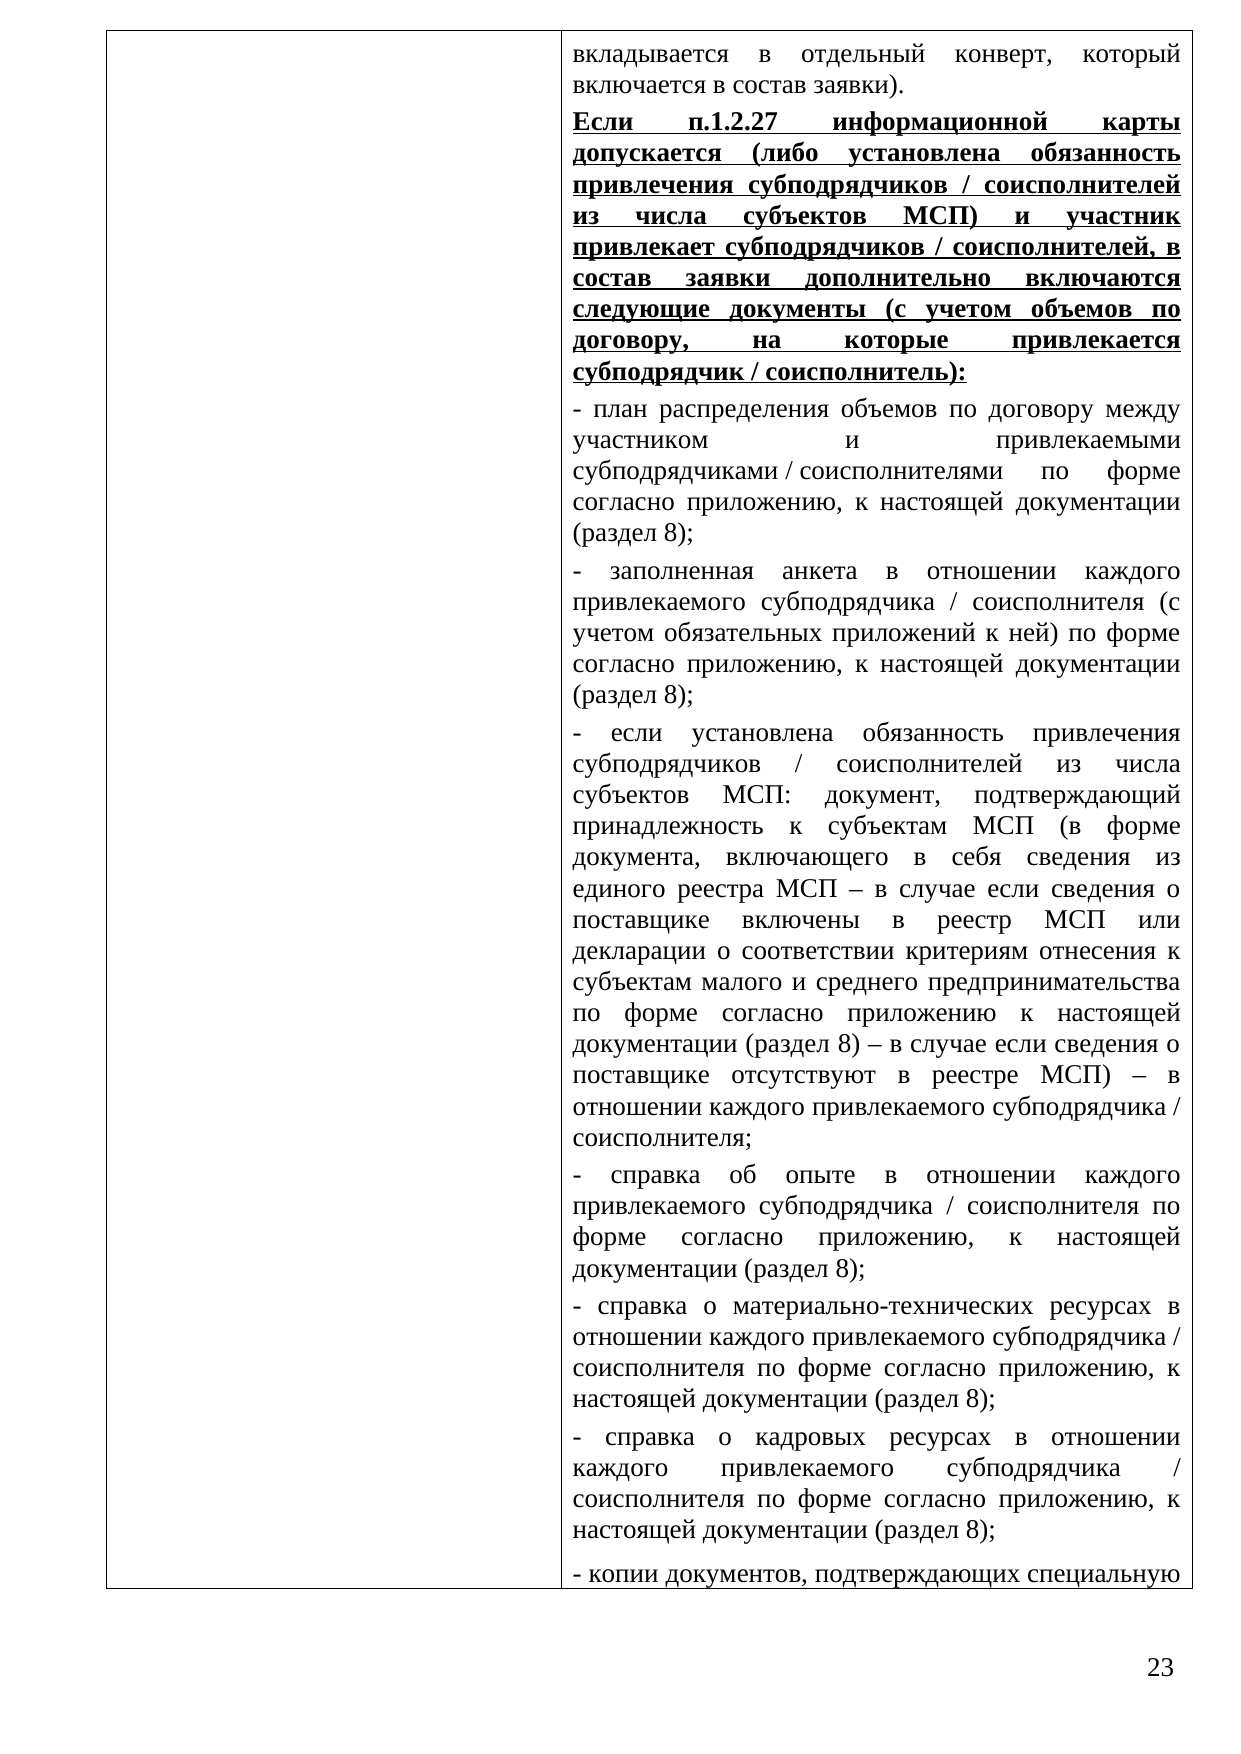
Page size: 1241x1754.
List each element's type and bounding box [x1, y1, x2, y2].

table_cell [107, 31, 561, 1588]
table_cell [562, 31, 1192, 1588]
